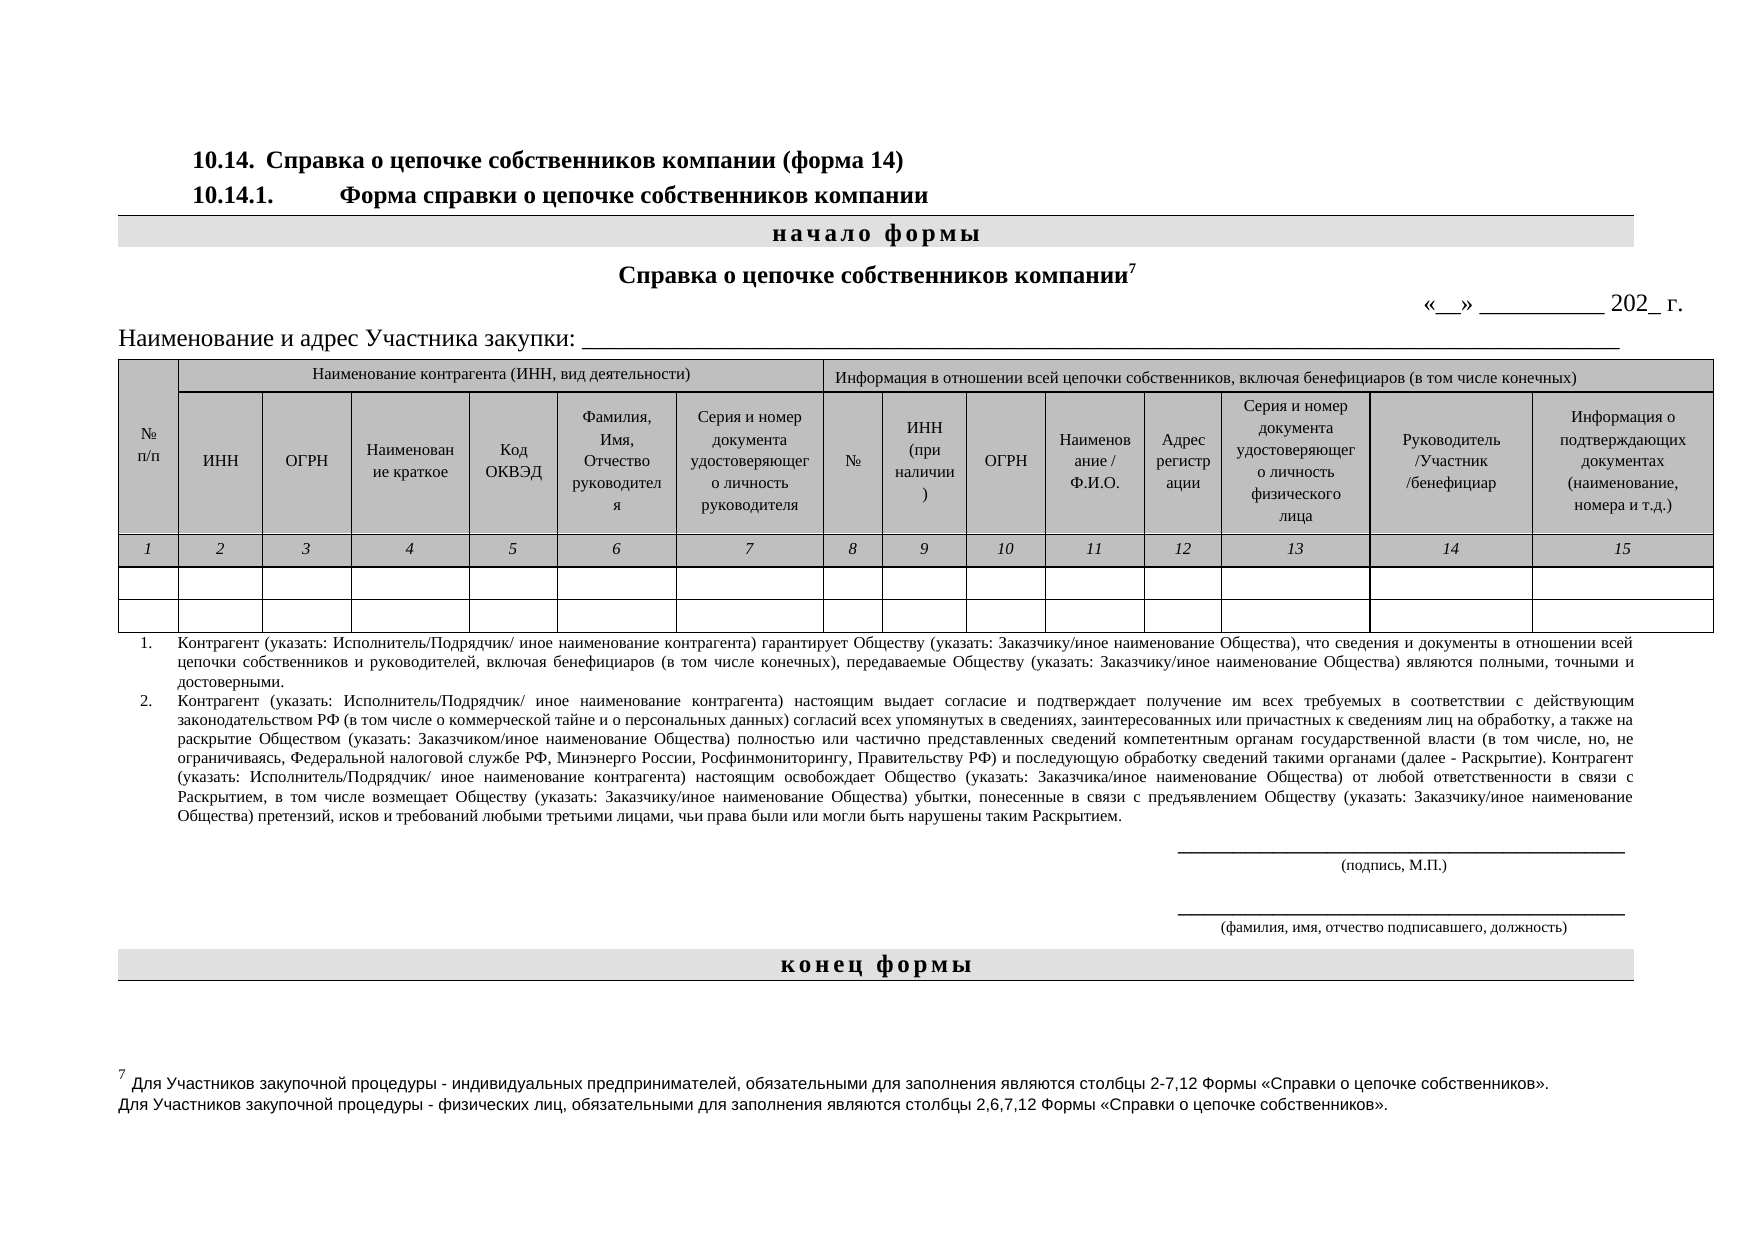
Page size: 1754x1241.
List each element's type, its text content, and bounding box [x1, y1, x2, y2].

table_cell [677, 600, 823, 632]
table_cell Код ОКВЭД [470, 393, 557, 533]
table_cell [1145, 568, 1221, 599]
table_cell [1533, 568, 1713, 599]
table_cell [470, 568, 557, 599]
table_cell [263, 600, 351, 632]
table_cell [179, 568, 262, 599]
table_cell 9 [883, 535, 966, 566]
table_cell Наименование краткое [352, 393, 469, 533]
table_header № п/п [119, 360, 178, 533]
text начало формы [118, 216, 1634, 247]
table_cell 8 [824, 535, 882, 566]
table_cell Адрес регистрации [1145, 393, 1221, 533]
table_cell [1533, 600, 1713, 632]
table_cell [119, 568, 178, 599]
table_cell [1222, 568, 1369, 599]
table_cell ИНН [179, 393, 262, 533]
table_cell [352, 600, 469, 632]
table_cell Наименование / Ф.И.О. [1046, 393, 1144, 533]
table_cell [967, 600, 1045, 632]
table_cell 7 [677, 535, 823, 566]
table_cell ОГРН [263, 393, 351, 533]
table_cell ИНН (при наличии) [883, 393, 966, 533]
table_cell 4 [352, 535, 469, 566]
table_cell Руководитель /Участник /бенефициар [1371, 393, 1532, 533]
table_cell [119, 600, 178, 632]
table_cell Серия и номер документа удостоверяющего личность физического лица [1222, 393, 1369, 533]
table_cell Серия и номер документа удостоверяющего личность руководителя [677, 393, 823, 533]
text конец формы [118, 949, 1634, 980]
table_header _________________________________ (подпись, М.П.) [1152, 825, 1636, 887]
table_cell [1222, 600, 1369, 632]
table_cell [967, 568, 1045, 599]
table_cell _________________________________ (фамилия, имя, отчество подписавшего, должность) [1152, 887, 1636, 949]
table_cell 2 [179, 535, 262, 566]
table_cell [179, 600, 262, 632]
table_cell [824, 568, 882, 599]
table_cell [558, 600, 676, 632]
table_cell [558, 568, 676, 599]
table_cell [677, 568, 823, 599]
table_cell [883, 568, 966, 599]
table_header Информация в отношении всей цепочки собственников, включая бенефициаров (в том числе конечных) [824, 360, 1713, 391]
table_cell [824, 600, 882, 632]
table_cell 6 [558, 535, 676, 566]
list Справка о цепочке собственников компании (форма 14) [118, 145, 1636, 174]
table_cell [1046, 568, 1144, 599]
table_cell 12 [1145, 535, 1221, 566]
table_cell 5 [470, 535, 557, 566]
table_cell 13 [1222, 535, 1369, 566]
table_cell 3 [263, 535, 351, 566]
table_cell [1145, 600, 1221, 632]
table_cell [352, 568, 469, 599]
text Справка о цепочке собственников компании [118, 260, 1636, 288]
list Форма справки о цепочке собственников компании [118, 180, 1636, 209]
text Наименование и адрес Участника закупки: ___________________________________________________________________________________ [118, 323, 1636, 352]
table_cell 1 [119, 535, 178, 566]
table_cell [1046, 600, 1144, 632]
table_header «__» __________ 202_ г. [118, 289, 1694, 323]
table_cell [1371, 568, 1532, 599]
table_cell [470, 600, 557, 632]
table_cell Информация о подтверждающих документах (наименование, номера и т.д.) [1533, 393, 1713, 533]
table_cell [883, 600, 966, 632]
table_cell 14 [1371, 535, 1532, 566]
list Контрагент (указать: Исполнитель/Подрядчик/ иное наименование контрагента) гарантирует Обществу (указать: Заказчику/иное наименование Общества), что сведения и документы в отношении всей цепочки собственников и руководителей, включая бенефициаров (в том числе конечных), передаваемые Обществу (указать: Заказчику/иное наименование Общества) являются полными, точными и достоверными. [140, 633, 1636, 691]
table_cell 11 [1046, 535, 1144, 566]
table_header Наименование контрагента (ИНН, вид деятельности) [179, 360, 823, 391]
table_cell 15 [1533, 535, 1713, 566]
table_cell 10 [967, 535, 1045, 566]
table_cell [1371, 600, 1532, 632]
list Контрагент (указать: Исполнитель/Подрядчик/ иное наименование контрагента) настоящим выдает согласие и подтверждает получение им всех требуемых в соответствии с действующим законодательством РФ (в том числе о коммерческой тайне и о персональных данных) согласий всех упомянутых в сведениях, заинтересованных или причастных к сведениям лиц на обработку, а также на раскрытие Обществом (указать: Заказчиком/иное наименование Общества) полностью или частично представленных сведений компетентным органам государственной власти (в том числе, но, не ограничиваясь, Федеральной налоговой службе РФ, Минэнерго России, Росфинмониторингу, Правительству РФ) и последующую обработку сведений такими органами (далее - Раскрытие). Контрагент (указать: Исполнитель/Подрядчик/ иное наименование контрагента) настоящим освобождает Общество (указать: Заказчика/иное наименование Общества) от любой ответственности в связи с Раскрытием, в том числе возмещает Обществу (указать: Заказчику/иное наименование Общества) убытки, понесенные в связи с предъявлением Обществу (указать: Заказчику/иное наименование Общества) претензий, исков и требований любыми третьими лицами, чьи права были или могли быть нарушены таким Раскрытием. [140, 691, 1636, 825]
table_cell Фамилия, Имя, Отчество руководителя [558, 393, 676, 533]
table_cell № [824, 393, 882, 533]
table_cell ОГРН [967, 393, 1045, 533]
table_cell [263, 568, 351, 599]
